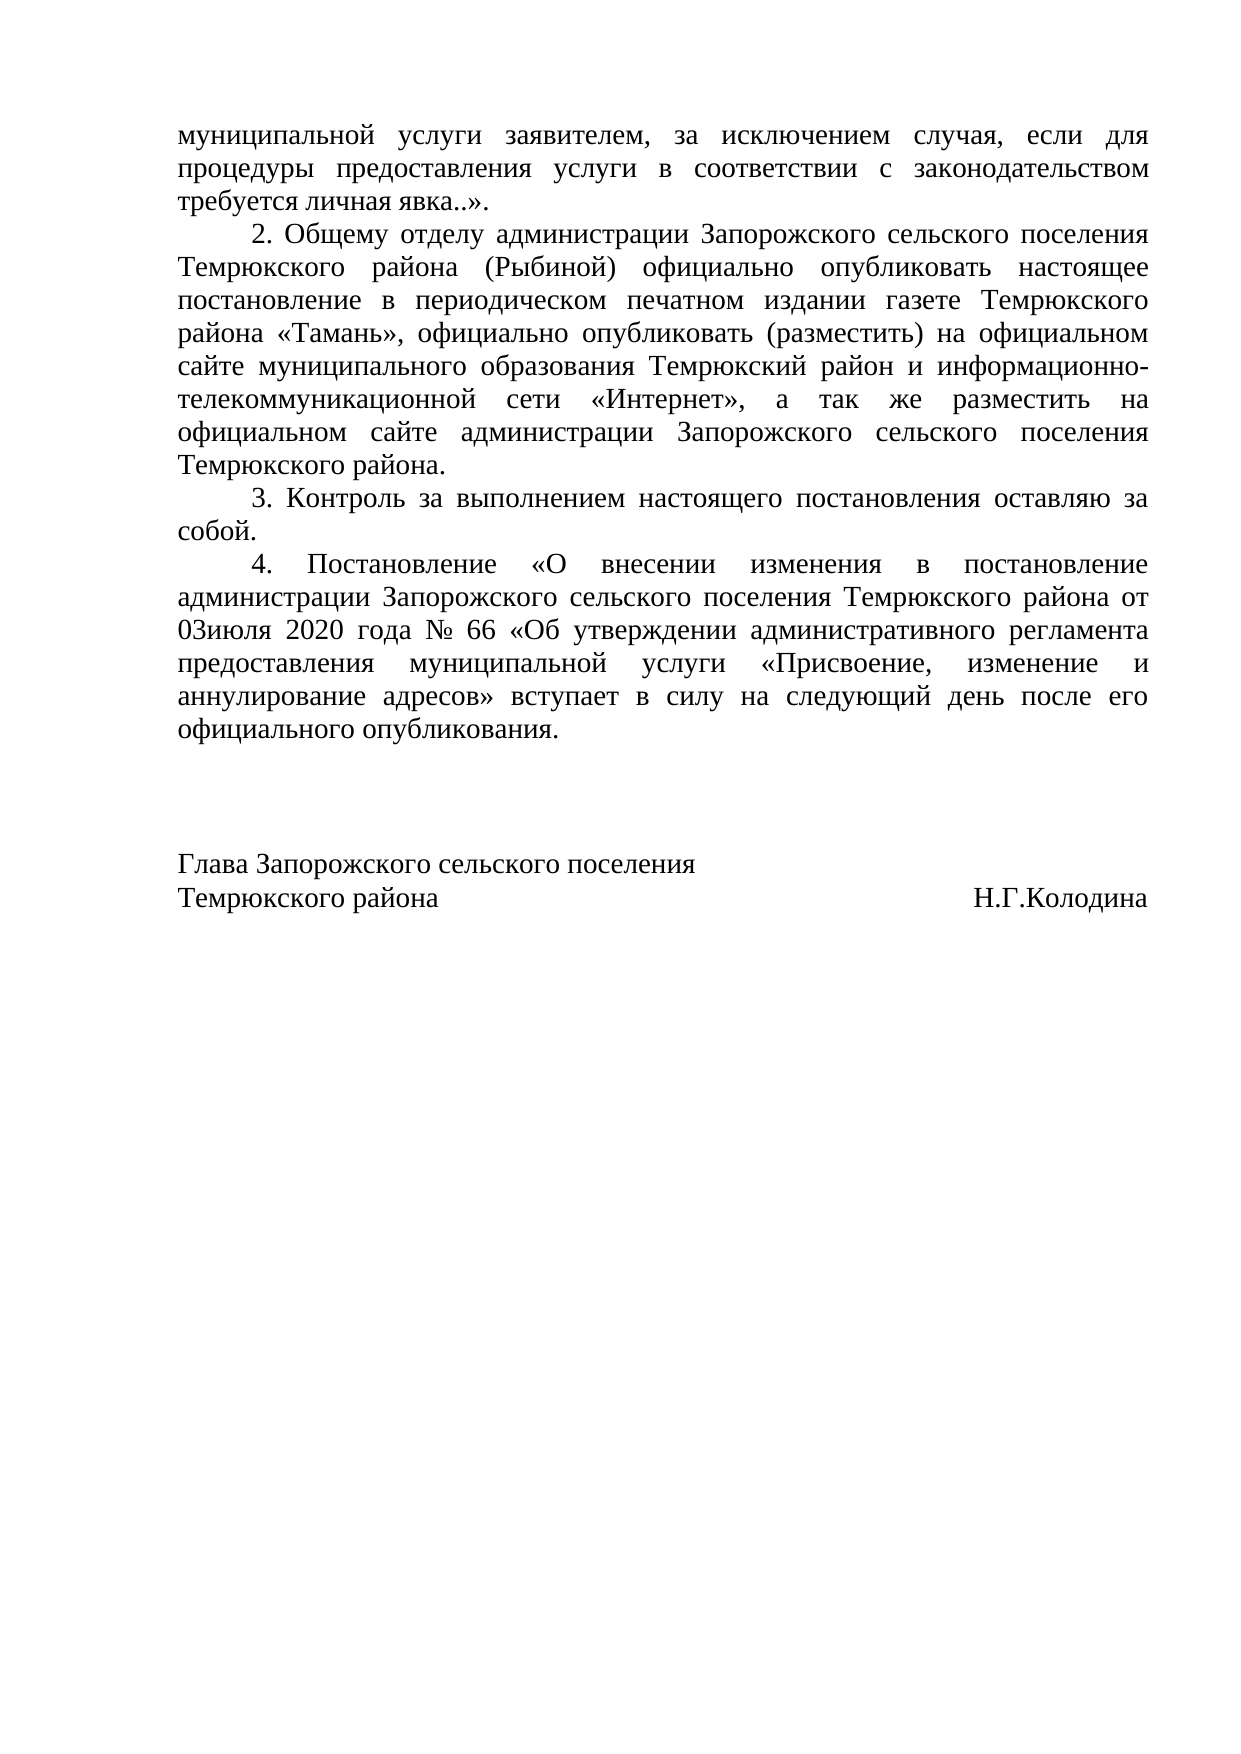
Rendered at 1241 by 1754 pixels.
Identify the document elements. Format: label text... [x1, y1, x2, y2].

text 3. Контроль за выполнением настоящего постановления оставляю за собой. [177, 481, 1149, 547]
text 2. Общему отделу администрации Запорожского сельского поселения Темрюкского района (Рыбиной) официально опубликовать настоящее постановление в периодическом печатном издании газете Темрюкского района «Тамань», официально опубликовать (разместить) на официальном сайте муниципального образования Темрюкский район и информационно-телекоммуникационной сети «Интернет», а так же разместить на официальном сайте администрации Запорожского сельского поселения Темрюкского района. [177, 217, 1149, 481]
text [177, 118, 1149, 217]
text Глава Запорожского сельского поселения [177, 846, 1152, 880]
text 4. Постановление «О внесении изменения в постановление администрации Запорожского сельского поселения Темрюкского района от 03июля 2020 года № 66 «Об утверждении административного регламента предоставления муниципальной услуги «Присвоение, изменение и аннулирование адресов» вступает в силу на следующий день после его официального опубликования. [177, 547, 1149, 746]
text Темрюкского района Н.Г.Колодина [177, 880, 1152, 913]
